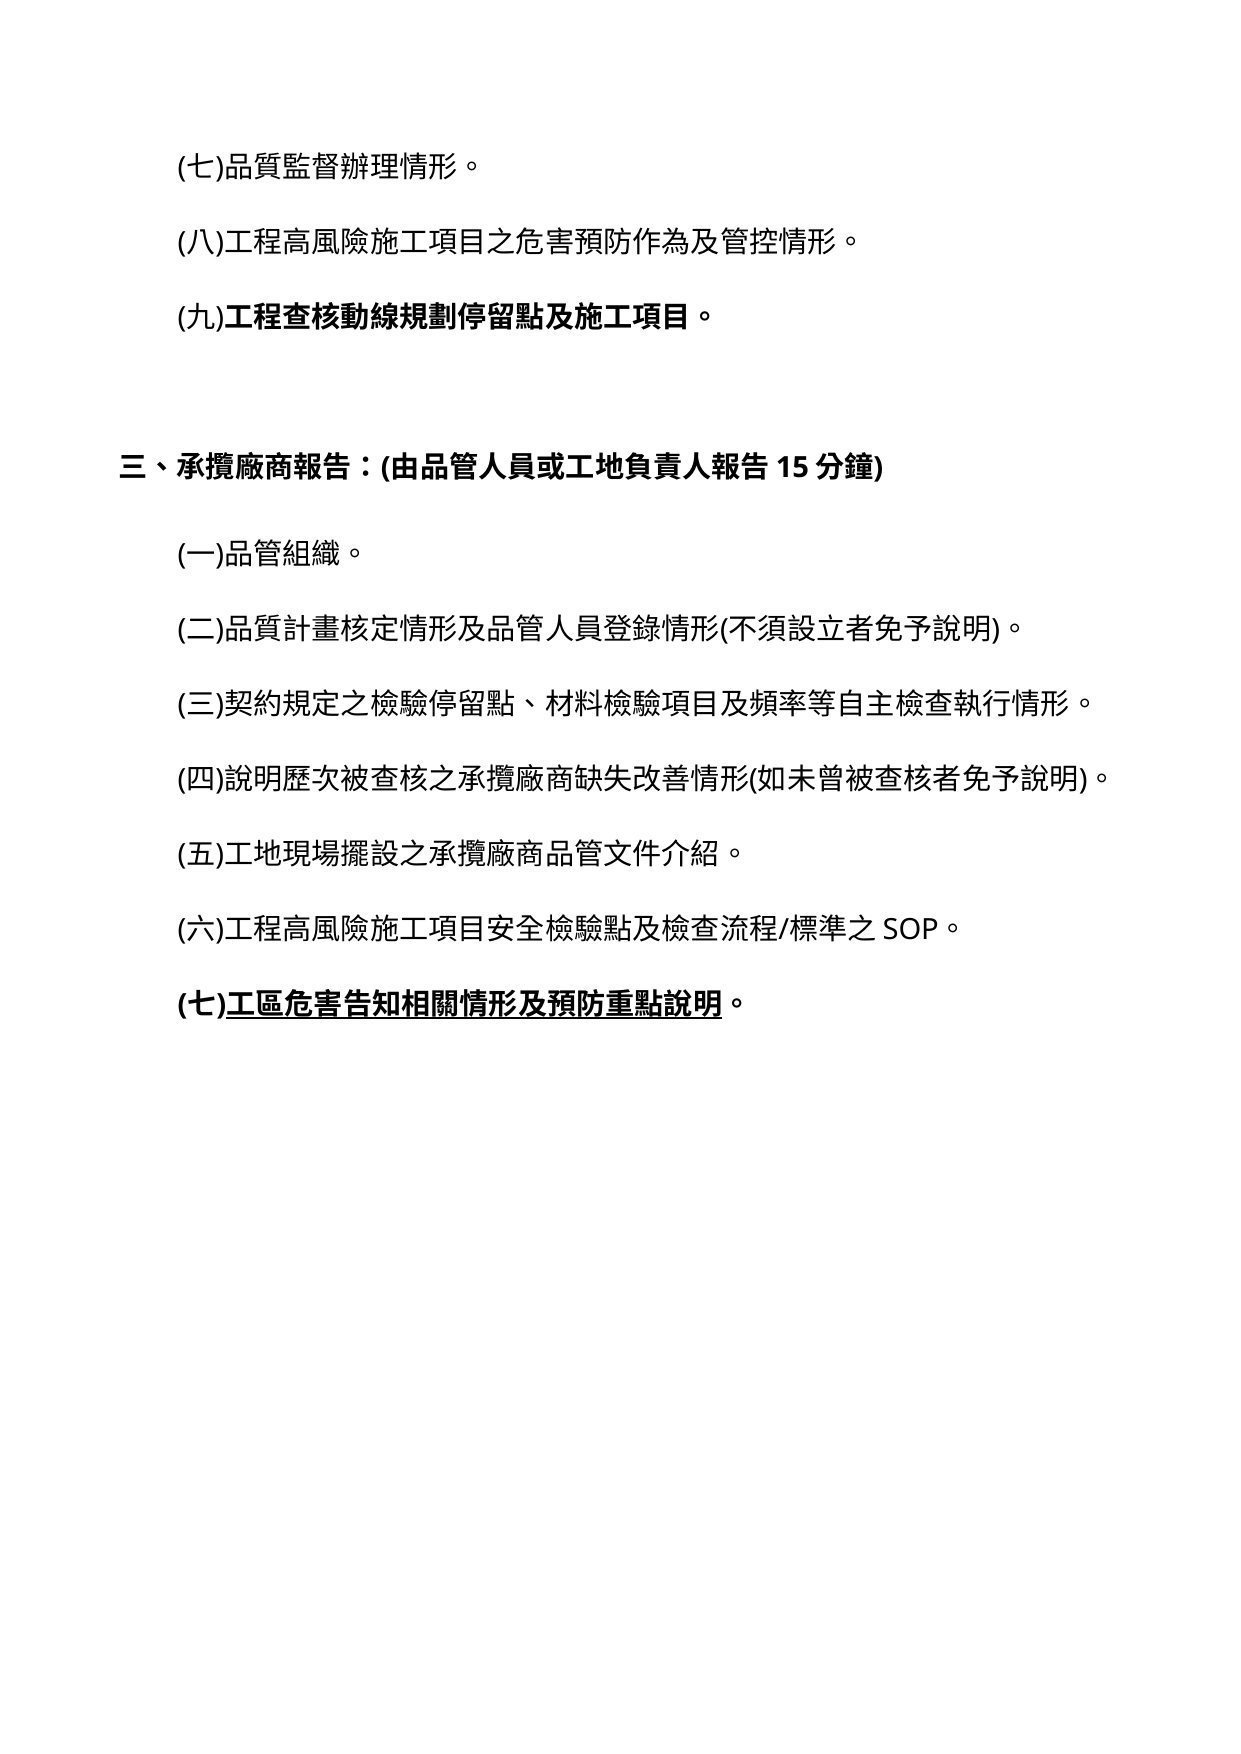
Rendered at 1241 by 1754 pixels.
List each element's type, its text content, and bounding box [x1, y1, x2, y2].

list 品質計畫核定情形及品管人員登錄情形(不須設立者免予說明)。 [177, 589, 1122, 664]
list 工程高風險施工項目之危害預防作為及管控情形。 [177, 202, 1122, 277]
text 三、承攬廠商報告：(由品管人員或工地負責人報告15分鐘) [118, 427, 1122, 502]
list 說明歷次被查核之承攬廠商缺失改善情形(如未曾被查核者免予說明)。 [177, 739, 1122, 814]
text (九)工程查核動線規劃停留點及施工項目。 [177, 277, 1122, 352]
list 契約規定之檢驗停留點、材料檢驗項目及頻率等自主檢查執行情形。 [177, 664, 1122, 739]
list 工程高風險施工項目安全檢驗點及檢查流程/標準之SOP。 [177, 889, 1122, 964]
list 工地現場擺設之承攬廠商品管文件介紹。 [177, 814, 1122, 889]
list 工區危害告知相關情形及預防重點說明。 [177, 964, 1122, 1039]
list 品質監督辦理情形。 [177, 127, 1122, 202]
list 品管組織。 [177, 514, 1122, 589]
